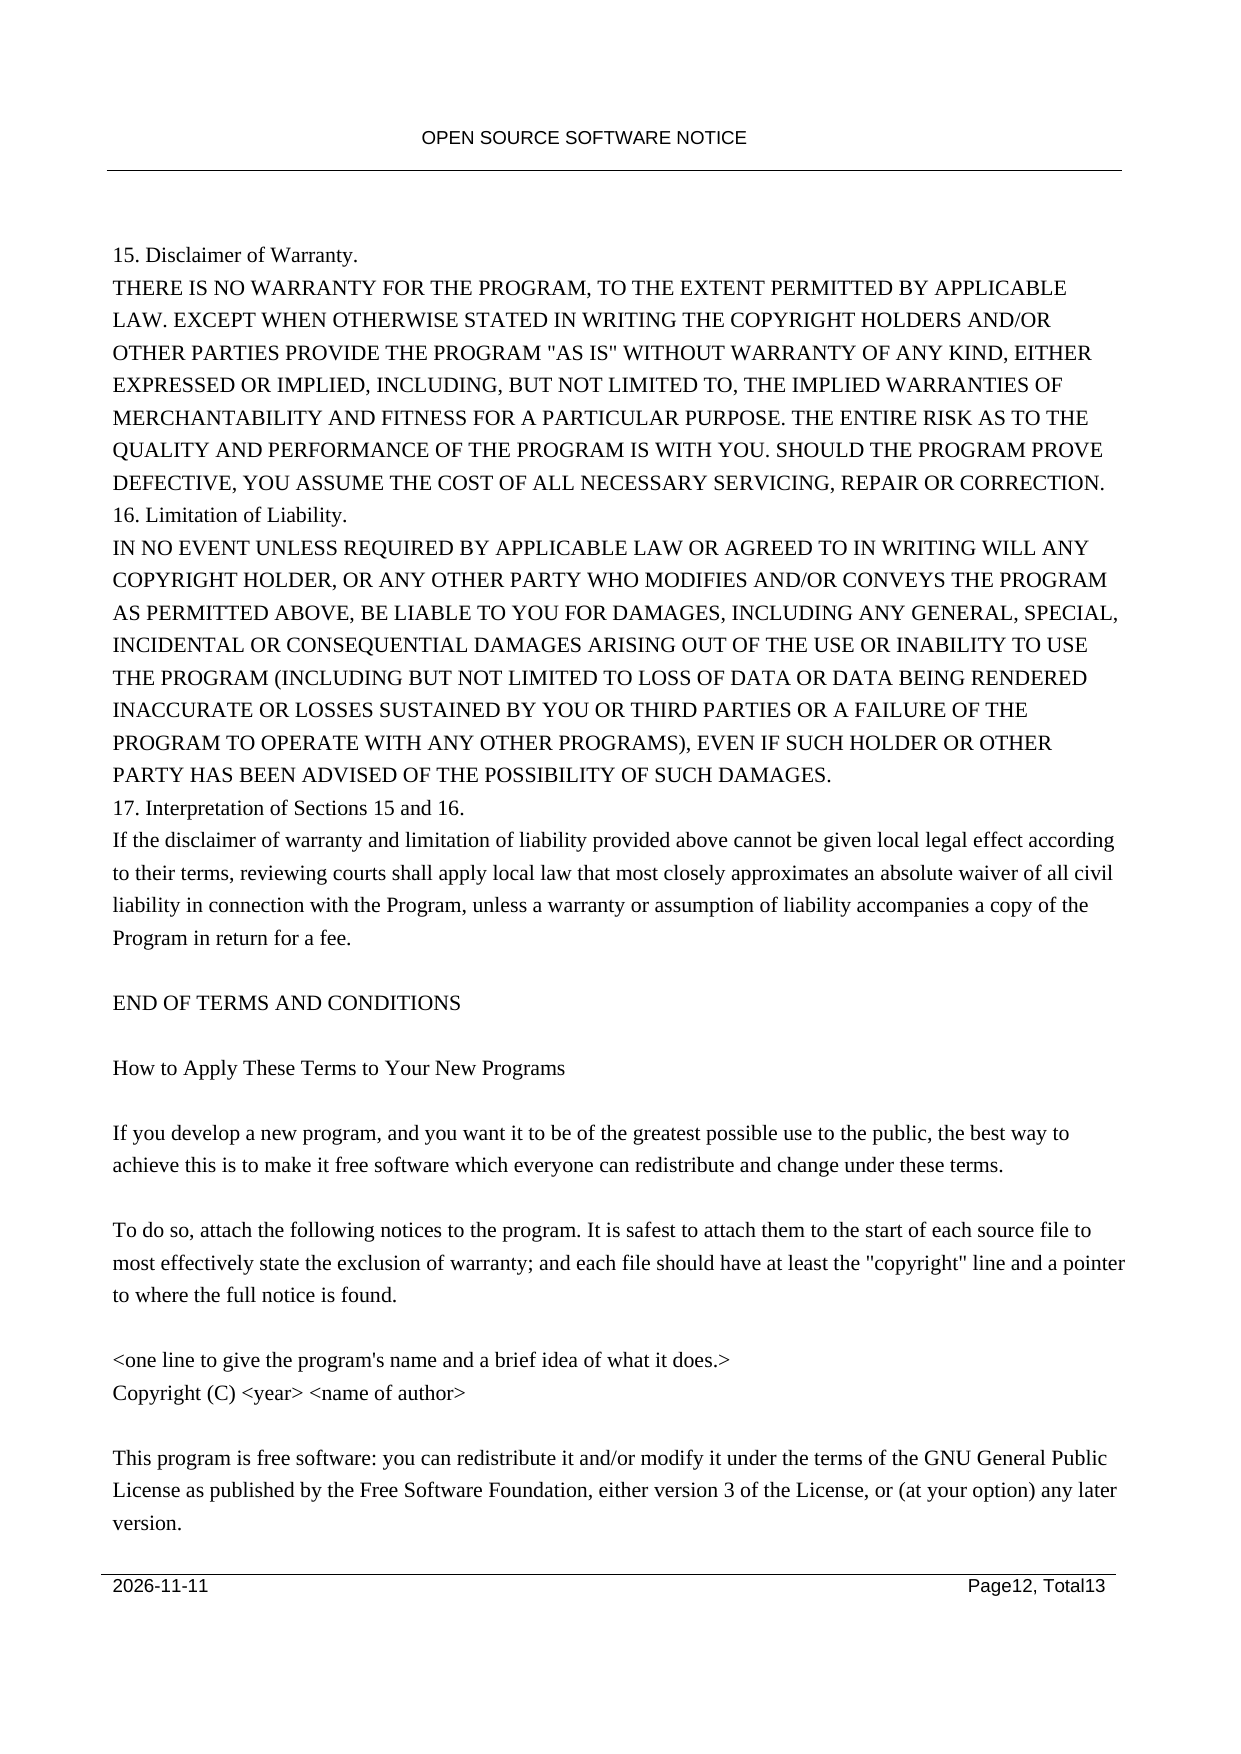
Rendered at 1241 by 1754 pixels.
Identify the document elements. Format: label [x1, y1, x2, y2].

text [112, 206, 1128, 1539]
